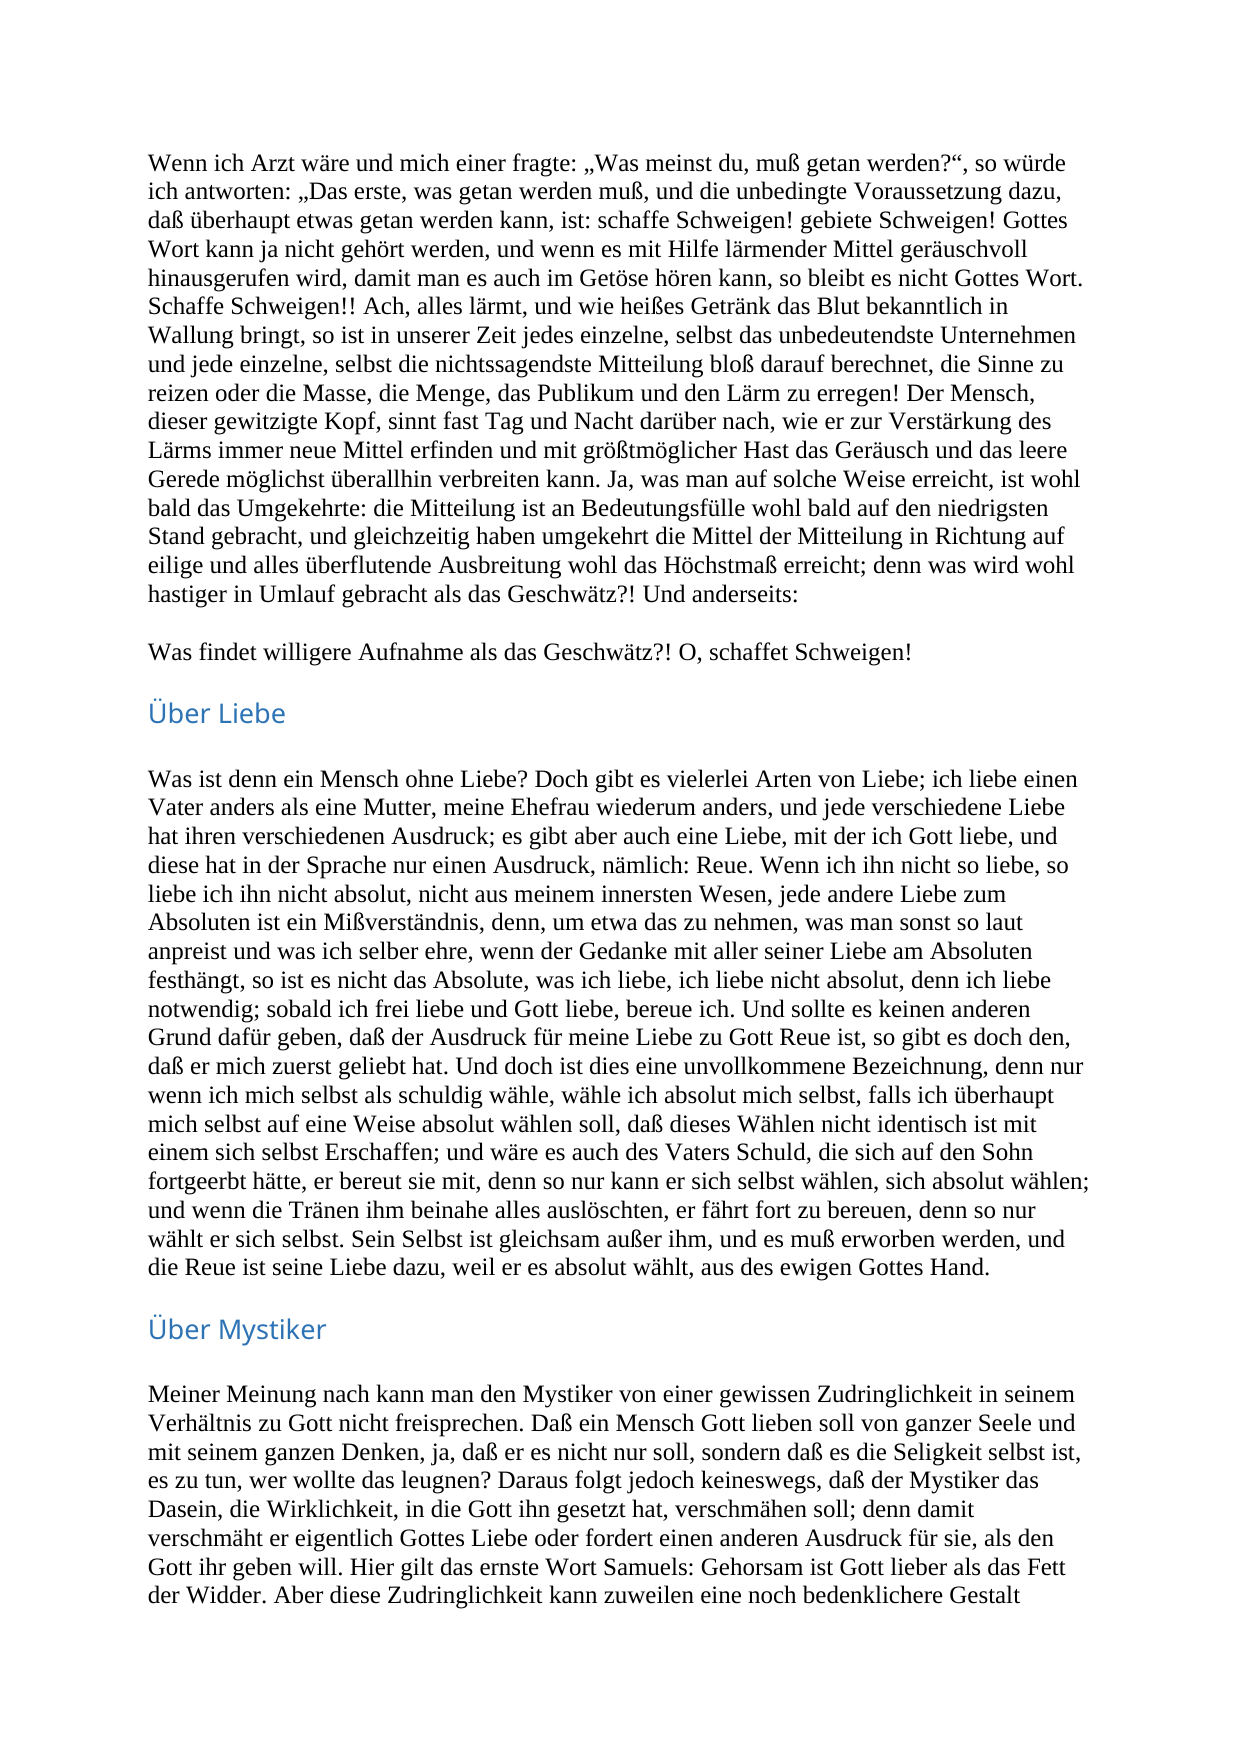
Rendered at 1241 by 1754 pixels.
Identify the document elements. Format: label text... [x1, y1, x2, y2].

text Was findet willigere Aufnahme als das Geschwätz?! O, schaffet Schweigen! [148, 637, 1093, 666]
subtitle Über Liebe [148, 695, 1093, 732]
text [148, 1379, 1093, 1609]
subtitle Über Mystiker [148, 1310, 1093, 1347]
text Was ist denn ein Mensch ohne Liebe? Doch gibt es vielerlei Arten von Liebe; ich liebe einen Vater anders als eine Mutter, meine Ehefrau wiederum anders, und jede verschiedene Liebe hat ihren verschiedenen Ausdruck; es gibt aber auch eine Liebe, mit der ich Gott liebe, und diese hat in der Sprache nur einen Ausdruck, nämlich: Reue. Wenn ich ihn nicht so liebe, so liebe ich ihn nicht absolut, nicht aus meinem innersten Wesen, jede andere Liebe zum Absoluten ist ein Mißverständnis, denn, um etwa das zu nehmen, was man sonst so laut anpreist und was ich selber ehre, wenn der Gedanke mit aller seiner Liebe am Absoluten festhängt, so ist es nicht das Absolute, was ich liebe, ich liebe nicht absolut, denn ich liebe notwendig; sobald ich frei liebe und Gott liebe, bereue ich. Und sollte es keinen anderen Grund dafür geben, daß der Ausdruck für meine Liebe zu Gott Reue ist, so gibt es doch den, daß er mich zuerst geliebt hat. Und doch ist dies eine unvollkommene Bezeichnung, denn nur wenn ich mich selbst als schuldig wähle, wähle ich absolut mich selbst, falls ich überhaupt mich selbst auf eine Weise absolut wählen soll, daß dieses Wählen nicht identisch ist mit einem sich selbst Erschaffen; und wäre es auch des Vaters Schuld, die sich auf den Sohn fortgeerbt hätte, er bereut sie mit, denn so nur kann er sich selbst wählen, sich absolut wählen; und wenn die Tränen ihm beinahe alles auslöschten, er fährt fort zu bereuen, denn so nur wählt er sich selbst. Sein Selbst ist gleichsam außer ihm, und es muß erworben werden, und die Reue ist seine Liebe dazu, weil er es absolut wählt, aus des ewigen Gottes Hand. [148, 764, 1093, 1281]
text Wenn ich Arzt wäre und mich einer fragte: „Was meinst du, muß getan werden?“, so würde ich antworten: „Das erste, was getan werden muß, und die unbedingte Voraussetzung dazu, daß überhaupt etwas getan werden kann, ist: schaffe Schweigen! gebiete Schweigen! Gottes Wort kann ja nicht gehört werden, und wenn es mit Hilfe lärmender Mittel geräuschvoll hinausgerufen wird, damit man es auch im Getöse hören kann, so bleibt es nicht Gottes Wort. Schaffe Schweigen!! Ach, alles lärmt, und wie heißes Getränk das Blut bekanntlich in Wallung bringt, so ist in unserer Zeit jedes einzelne, selbst das unbedeutendste Unternehmen und jede einzelne, selbst die nichtssagendste Mitteilung bloß darauf berechnet, die Sinne zu reizen oder die Masse, die Menge, das Publikum und den Lärm zu erregen! Der Mensch, dieser gewitzigte Kopf, sinnt fast Tag und Nacht darüber nach, wie er zur Verstärkung des Lärms immer neue Mittel erfinden und mit größtmöglicher Hast das Geräusch und das leere Gerede möglichst überallhin verbreiten kann. Ja, was man auf solche Weise erreicht, ist wohl bald das Umgekehrte: die Mitteilung ist an Bedeutungsfülle wohl bald auf den niedrigsten Stand gebracht, und gleichzeitig haben umgekehrt die Mittel der Mitteilung in Richtung auf eilige und alles überflutende Ausbreitung wohl das Höchstmaß erreicht; denn was wird wohl hastiger in Umlauf gebracht als das Geschwätz?! Und anderseits: [148, 148, 1093, 608]
